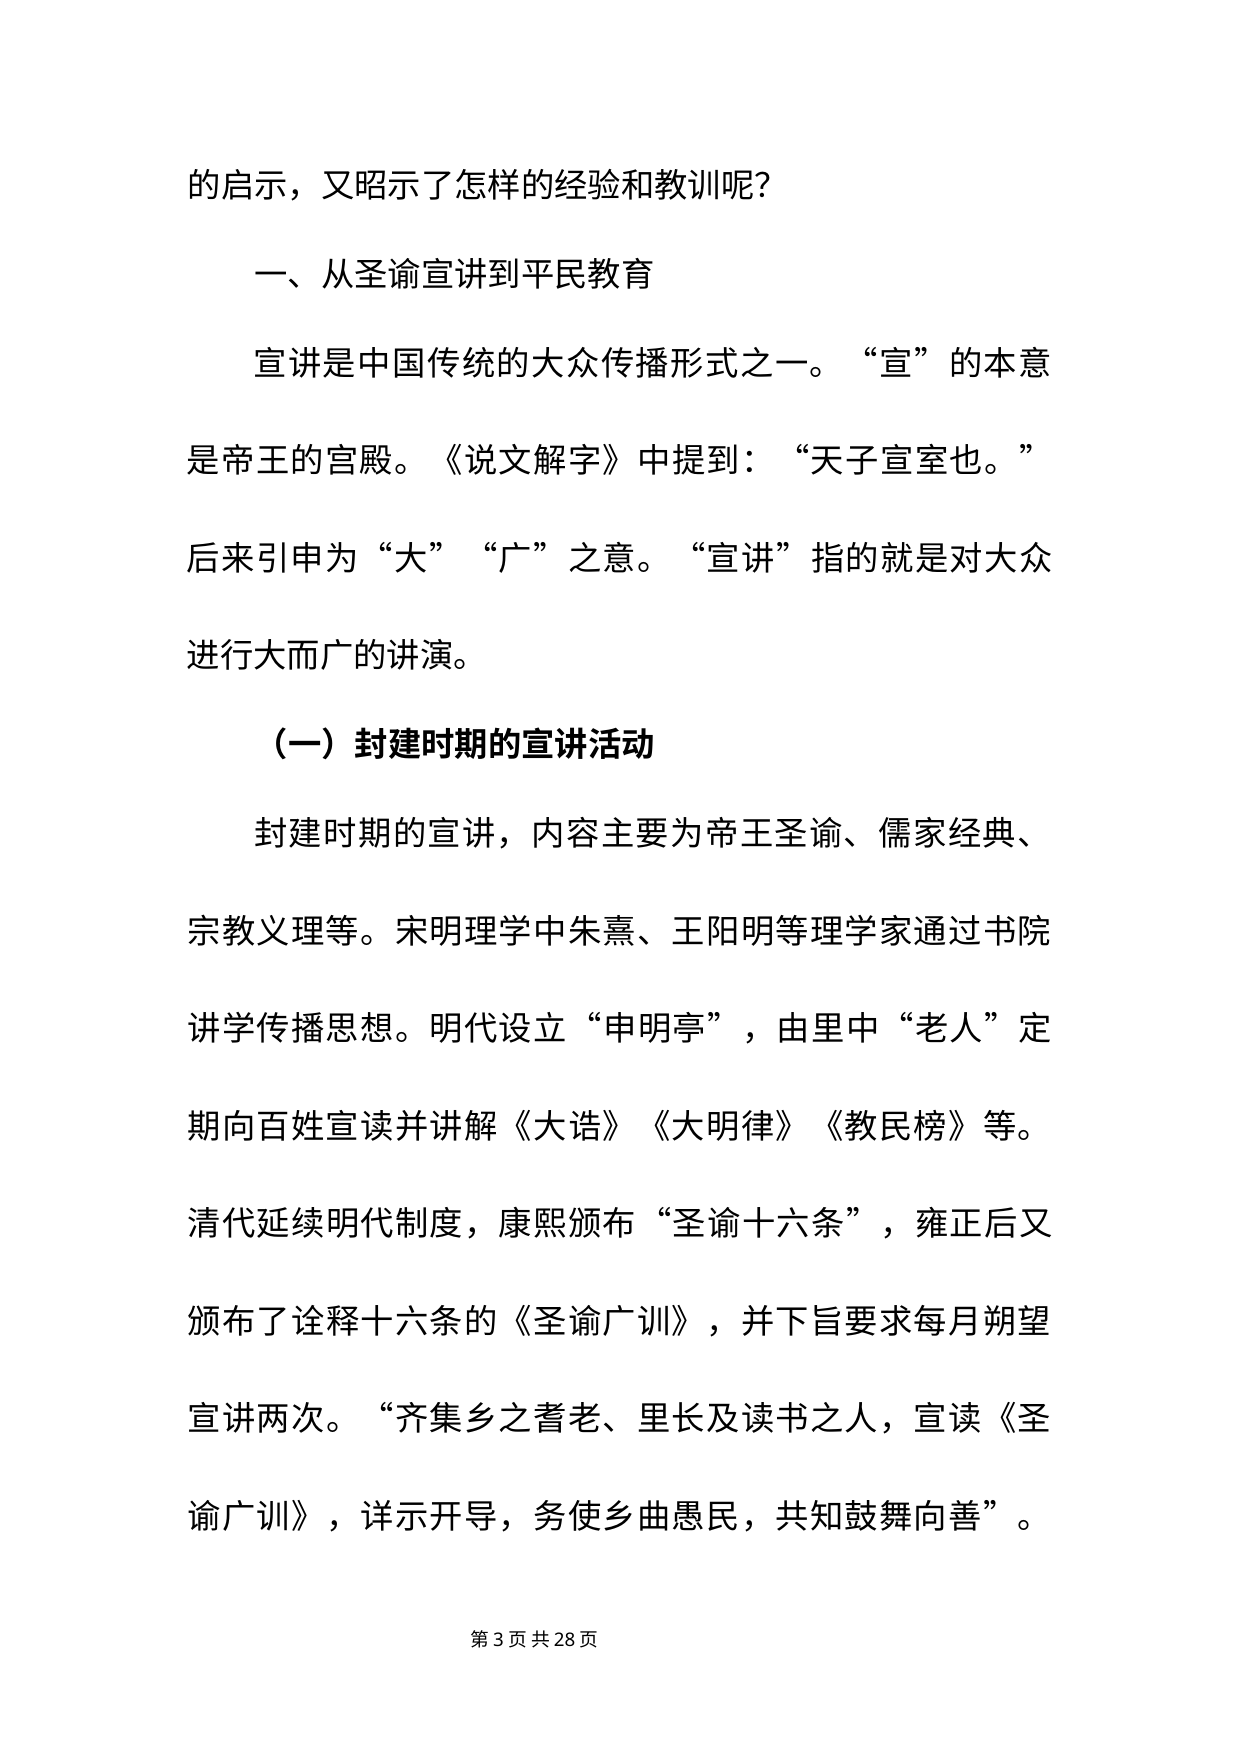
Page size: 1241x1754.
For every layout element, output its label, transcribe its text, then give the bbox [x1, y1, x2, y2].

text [187, 799, 1053, 1546]
list 封建时期的宣讲活动 [187, 710, 1053, 775]
list 从圣谕宣讲到平民教育 [187, 239, 1053, 304]
text 宣讲是中国传统的大众传播形式之一。“宣”的本意是帝王的宫殿。《说文解字》中提到：“天子宣室也。”后来引申为“大”“广”之意。“宣讲”指的就是对大众进行大而广的讲演。 [186, 328, 1053, 686]
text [187, 150, 1053, 215]
